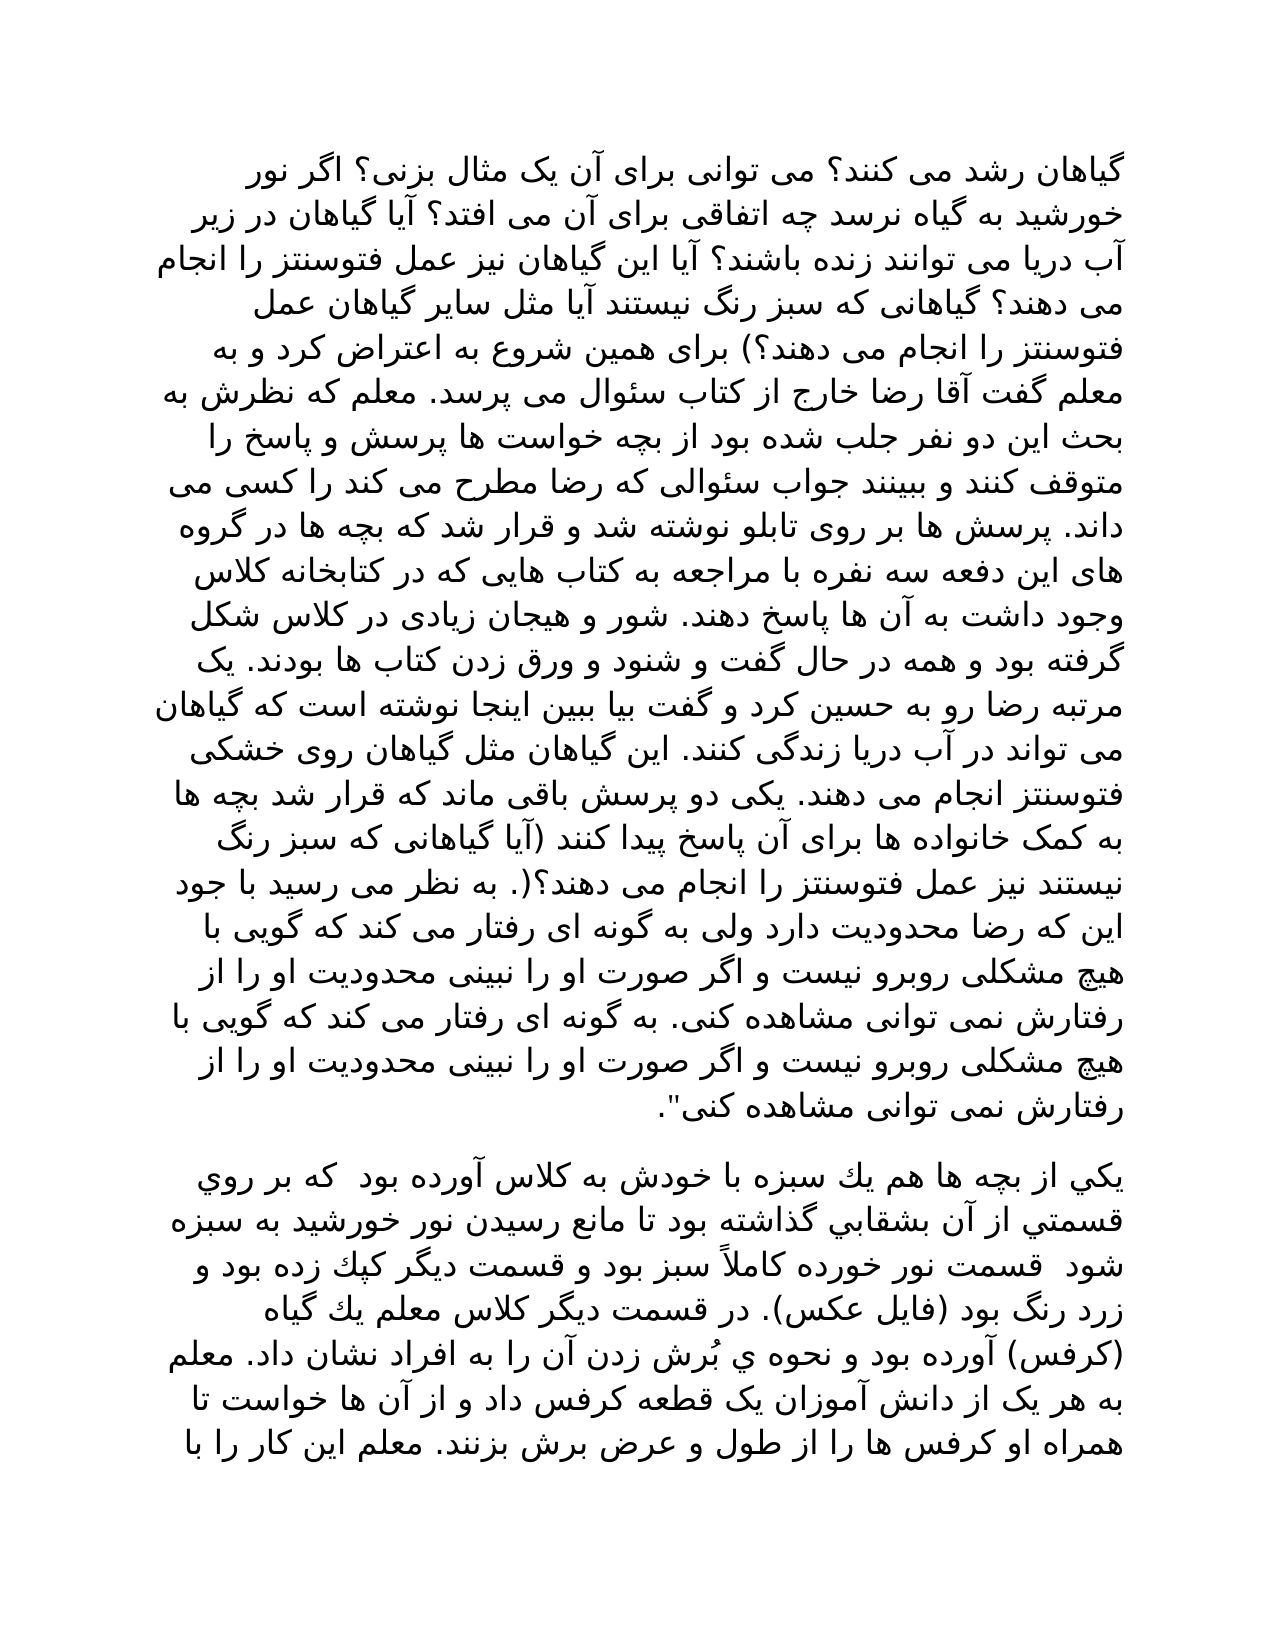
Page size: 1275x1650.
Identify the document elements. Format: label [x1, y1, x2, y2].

text [150, 1156, 1125, 1462]
text [150, 150, 1125, 1125]
